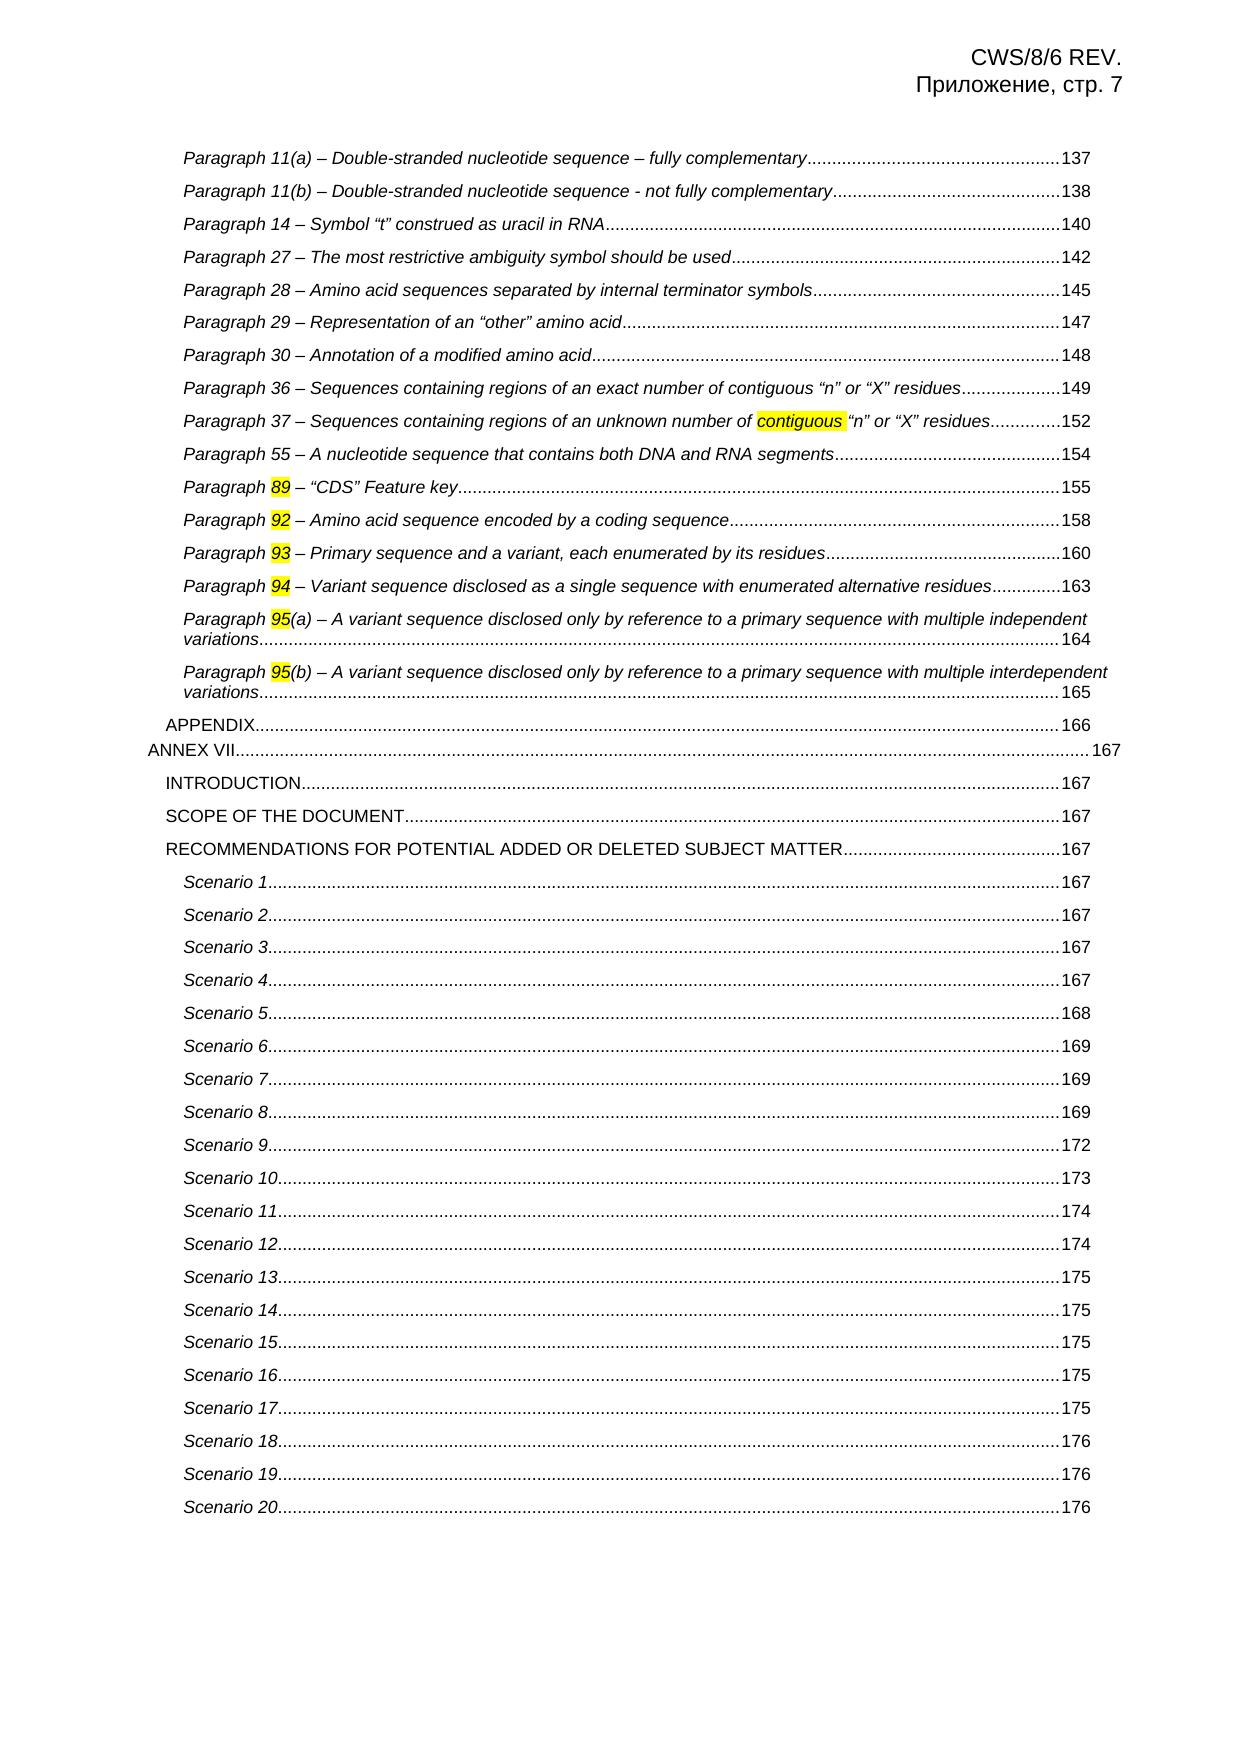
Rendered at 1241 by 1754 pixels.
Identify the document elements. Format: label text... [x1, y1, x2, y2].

text Scenario 11 174 [183, 1201, 1122, 1221]
text Scenario 7 169 [183, 1069, 1122, 1089]
text Scenario 9 172 [183, 1135, 1122, 1155]
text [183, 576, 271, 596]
text Paragraph 28 – Amino acid sequences separated by internal terminator symbols 145 [183, 279, 1122, 300]
text Paragraph 92 – Amino acid sequence encoded by a coding sequence 158 [290, 510, 1122, 530]
text Scenario 14 175 [183, 1299, 1122, 1320]
text Paragraph 11(b) – Double-stranded nucleotide sequence - not fully complementary 138 [183, 181, 1122, 201]
text Scope of the Document 167 [165, 806, 1122, 826]
text Paragraph 55 – A nucleotide sequence that contains both DNA and RNA segments 154 [183, 444, 1122, 464]
text Introduction 167 [165, 773, 1122, 793]
text Paragraph 37 – Sequences containing regions of an unknown number of contiguous “n” or “X” residues 152 [183, 411, 757, 431]
text Scenario 1 167 [183, 871, 1122, 892]
text Paragraph 29 – Representation of an “other” amino acid 147 [183, 312, 1122, 333]
text Scenario 5 168 [183, 1003, 1122, 1023]
text Paragraph 14 – Symbol “t” construed as uracil in RNA 140 [183, 213, 1122, 234]
text Scenario 2 167 [183, 904, 1122, 925]
text Scenario 16 175 [183, 1365, 1122, 1386]
text Scenario 15 175 [183, 1332, 1122, 1353]
text Paragraph 36 – Sequences containing regions of an exact number of contiguous “n” or “X” residues 149 [183, 378, 1122, 398]
text Paragraph 11(a) – Double-stranded nucleotide sequence – fully complementary 137 [183, 148, 1122, 168]
text Scenario 18 176 [183, 1431, 1122, 1451]
text Scenario 3 167 [183, 937, 1122, 958]
text Scenario 4 167 [183, 970, 1122, 991]
text Recommendations for Potential Added or Deleted Subject Matter 167 [165, 838, 1122, 859]
text Paragraph 95(b) – A variant sequence disclosed only by reference to a primary sequence with multiple interdependent variations 165 [183, 662, 1122, 703]
text ANNEX VII 167 [148, 740, 1122, 760]
text Scenario 6 169 [183, 1036, 1122, 1056]
text Paragraph 95(a) – A variant sequence disclosed only by reference to a primary sequence with multiple independent variations 164 [183, 608, 1122, 649]
text Scenario 20 176 [183, 1497, 1122, 1517]
text Paragraph 93 – Primary sequence and a variant, each enumerated by its residues 160 [290, 543, 1122, 563]
text APPENDIX 166 [165, 715, 1122, 736]
text Paragraph 89 – “CDS” Feature key 155 [290, 477, 1122, 497]
text Scenario 13 175 [183, 1266, 1122, 1287]
text Scenario 17 175 [183, 1398, 1122, 1418]
text Scenario 10 173 [183, 1168, 1122, 1188]
text Scenario 8 169 [183, 1102, 1122, 1122]
text Paragraph 94 – Variant sequence disclosed as a single sequence with enumerated alternative residues 163 [290, 576, 1122, 596]
text Paragraph 27 – The most restrictive ambiguity symbol should be used 142 [183, 246, 1122, 267]
text Scenario 12 174 [183, 1233, 1122, 1254]
text Paragraph 30 – Annotation of a modified amino acid 148 [183, 345, 1122, 366]
text Scenario 19 176 [183, 1464, 1122, 1484]
